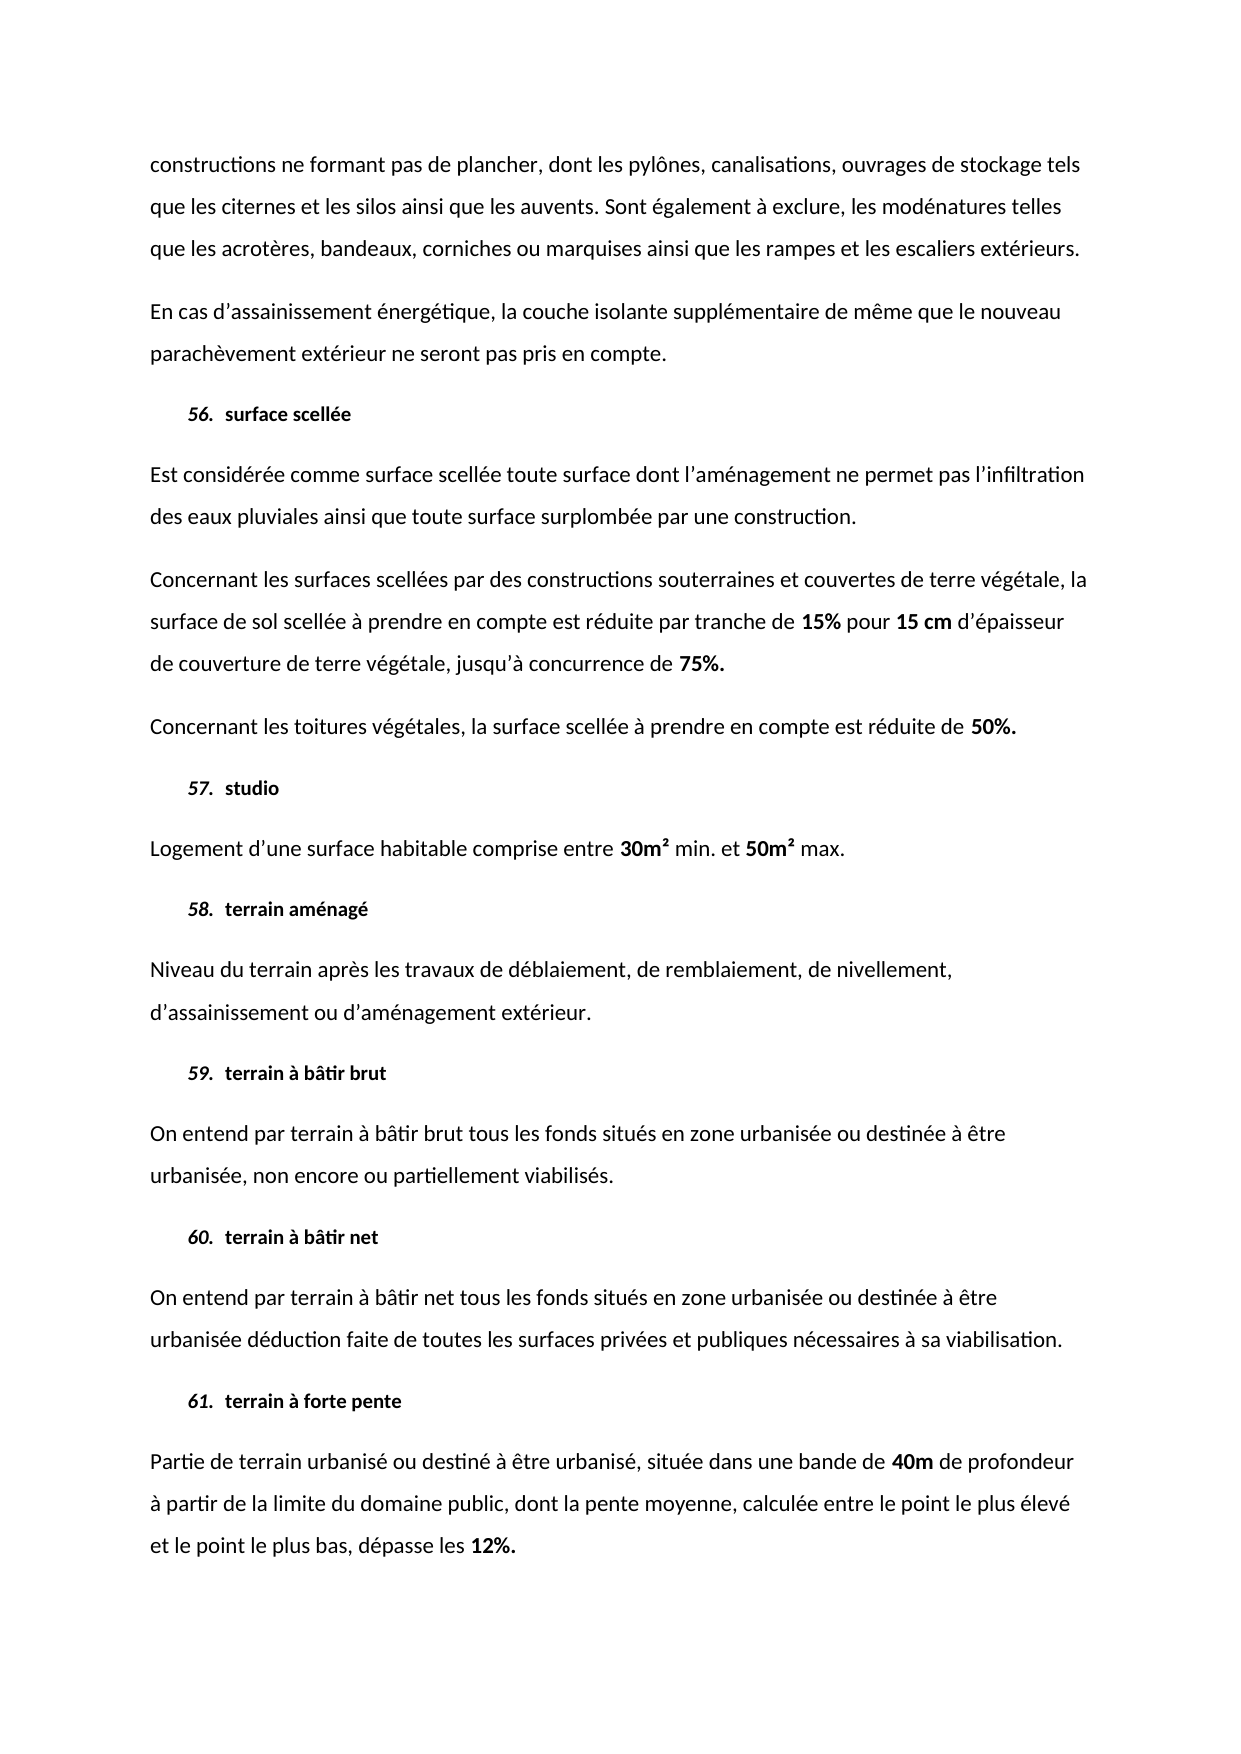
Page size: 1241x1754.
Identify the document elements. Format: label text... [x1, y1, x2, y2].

list terrain à bâtir brut [187, 1060, 1090, 1086]
list surface scellée [187, 402, 1090, 427]
list terrain à bâtir net [187, 1224, 1090, 1249]
list terrain aménagé [187, 897, 1090, 922]
text En cas d’assainissement énergétique, la couche isolante supplémentaire de même que le nouveau parachèvement extérieur ne seront pas pris en compte. [150, 297, 1090, 367]
text Concernant les toitures végétales, la surface scellée à prendre en compte est réduite de 50%. [150, 712, 1090, 740]
text On entend par terrain à bâtir brut tous les fonds situés en zone urbanisée ou destinée à être urbanisée, non encore ou partiellement viabilisés. [150, 1119, 1090, 1189]
text On entend par terrain à bâtir net tous les fonds situés en zone urbanisée ou destinée à être urbanisée déduction faite de toutes les surfaces privées et publiques nécessaires à sa viabilisation. [150, 1283, 1090, 1353]
list studio [187, 775, 1090, 800]
list terrain à forte pente [187, 1388, 1090, 1413]
text Partie de terrain urbanisé ou destiné à être urbanisé, située dans une bande de 40m de profondeur à partir de la limite du domaine public, dont la pente moyenne, calculée entre le point le plus élevé et le point le plus bas, dépasse les 12%. [150, 1447, 1090, 1559]
text Est considérée comme surface scellée toute surface dont l’aménagement ne permet pas l’infiltration des eaux pluviales ainsi que toute surface surplombée par une construction. [150, 461, 1090, 531]
text Logement d’une surface habitable comprise entre 30m² min. et 50m² max. [150, 834, 1090, 862]
text Niveau du terrain après les travaux de déblaiement, de remblaiement, de nivellement, d’assainissement ou d’aménagement extérieur. [150, 956, 1090, 1026]
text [150, 150, 1090, 262]
text Concernant les surfaces scellées par des constructions souterraines et couvertes de terre végétale, la surface de sol scellée à prendre en compte est réduite par tranche de 15% pour 15 cm d’épaisseur de couverture de terre végétale, jusqu’à concurrence de 75%. [150, 565, 1090, 677]
